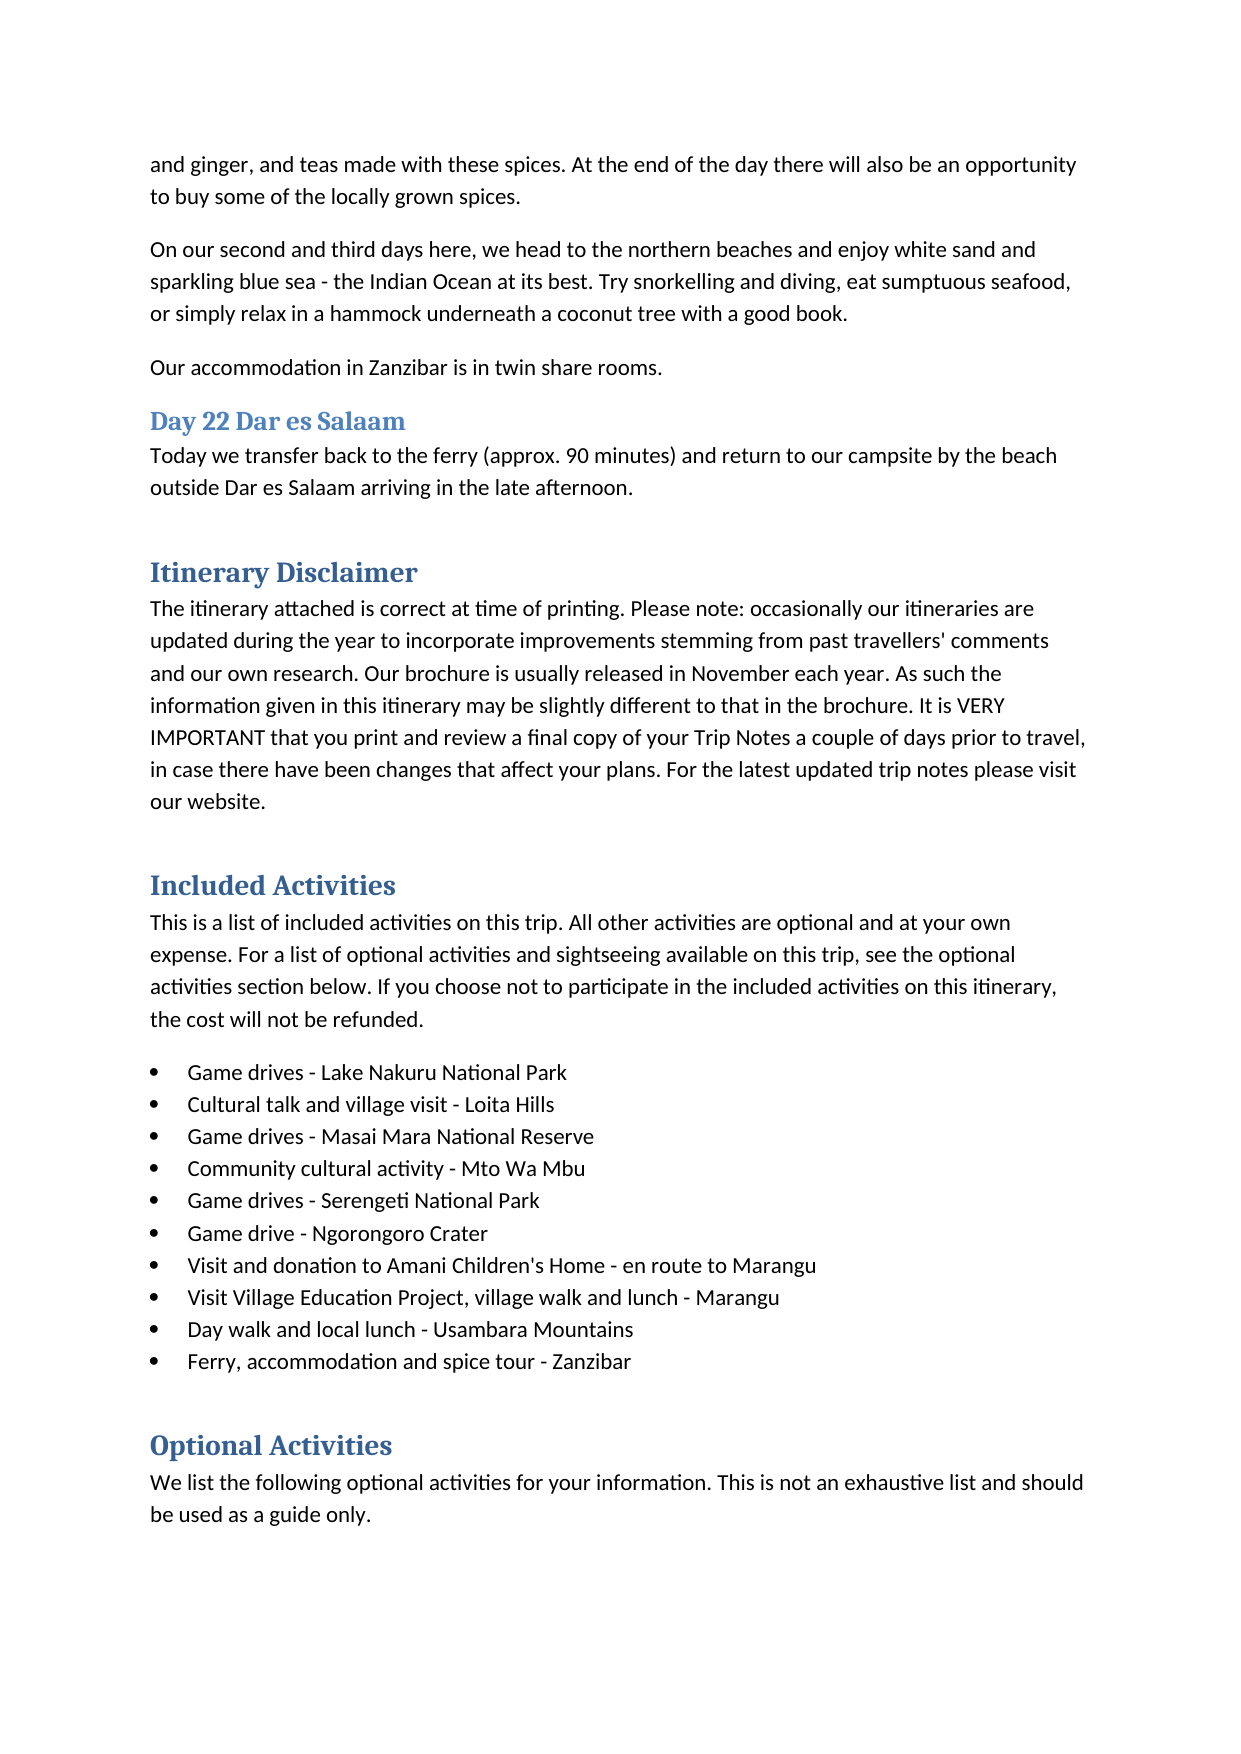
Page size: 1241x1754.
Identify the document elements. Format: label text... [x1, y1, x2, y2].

text The itinerary attached is correct at time of printing. Please note: occasionally our itineraries are updated during the year to incorporate improvements stemming from past travellers' comments and our own research. Our brochure is usually released in November each year. As such the information given in this itinerary may be slightly different to that in the brochure. It is VERY IMPORTANT that you print and review a final copy of your Trip Notes a couple of days prior to travel, in case there have been changes that affect your plans. For the latest updated trip notes please visit our website. [150, 594, 1090, 815]
text Today we transfer back to the ferry (approx. 90 minutes) and return to our campsite by the beach outside Dar es Salaam arriving in the late afternoon. [150, 441, 1090, 502]
list Game drives - Masai Mara National Reserve [150, 1122, 1090, 1150]
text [150, 150, 1090, 210]
subtitle Day 22 Dar es Salaam [150, 406, 1090, 437]
subtitle Itinerary Disclaimer [150, 556, 1090, 589]
list Community cultural activity - Mto Wa Mbu [150, 1154, 1090, 1182]
text This is a list of included activities on this trip. All other activities are optional and at your own expense. For a list of optional activities and sightseeing available on this trip, see the optional activities section below. If you choose not to participate in the included activities on this itinerary, the cost will not be refunded. [150, 908, 1090, 1033]
list Day walk and local lunch - Usambara Mountains [150, 1315, 1090, 1343]
list Cultural talk and village visit - Loita Hills [150, 1090, 1090, 1118]
list Ferry, accommodation and spice tour - Zanzibar [150, 1347, 1090, 1375]
text Our accommodation in Zanzibar is in twin share rooms. [150, 353, 1090, 381]
subtitle Included Activities [150, 869, 1090, 903]
list Visit Village Education Project, village walk and lunch - Marangu [150, 1283, 1090, 1311]
list Game drives - Serengeti National Park [150, 1186, 1090, 1214]
text On our second and third days here, we head to the northern beaches and enjoy white sand and sparkling blue sea - the Indian Ocean at its best. Try snorkelling and diving, eat sumptuous seafood, or simply relax in a hammock underneath a coconut tree with a good book. [150, 235, 1090, 328]
text We list the following optional activities for your information. This is not an exhaustive list and should be used as a guide only. [150, 1468, 1090, 1528]
list Game drives - Lake Nakuru National Park [150, 1058, 1090, 1086]
list Game drive - Ngorongoro Crater [150, 1219, 1090, 1247]
list Visit and donation to Amani Children's Home - en route to Marangu [150, 1251, 1090, 1279]
subtitle Optional Activities [150, 1429, 1090, 1463]
